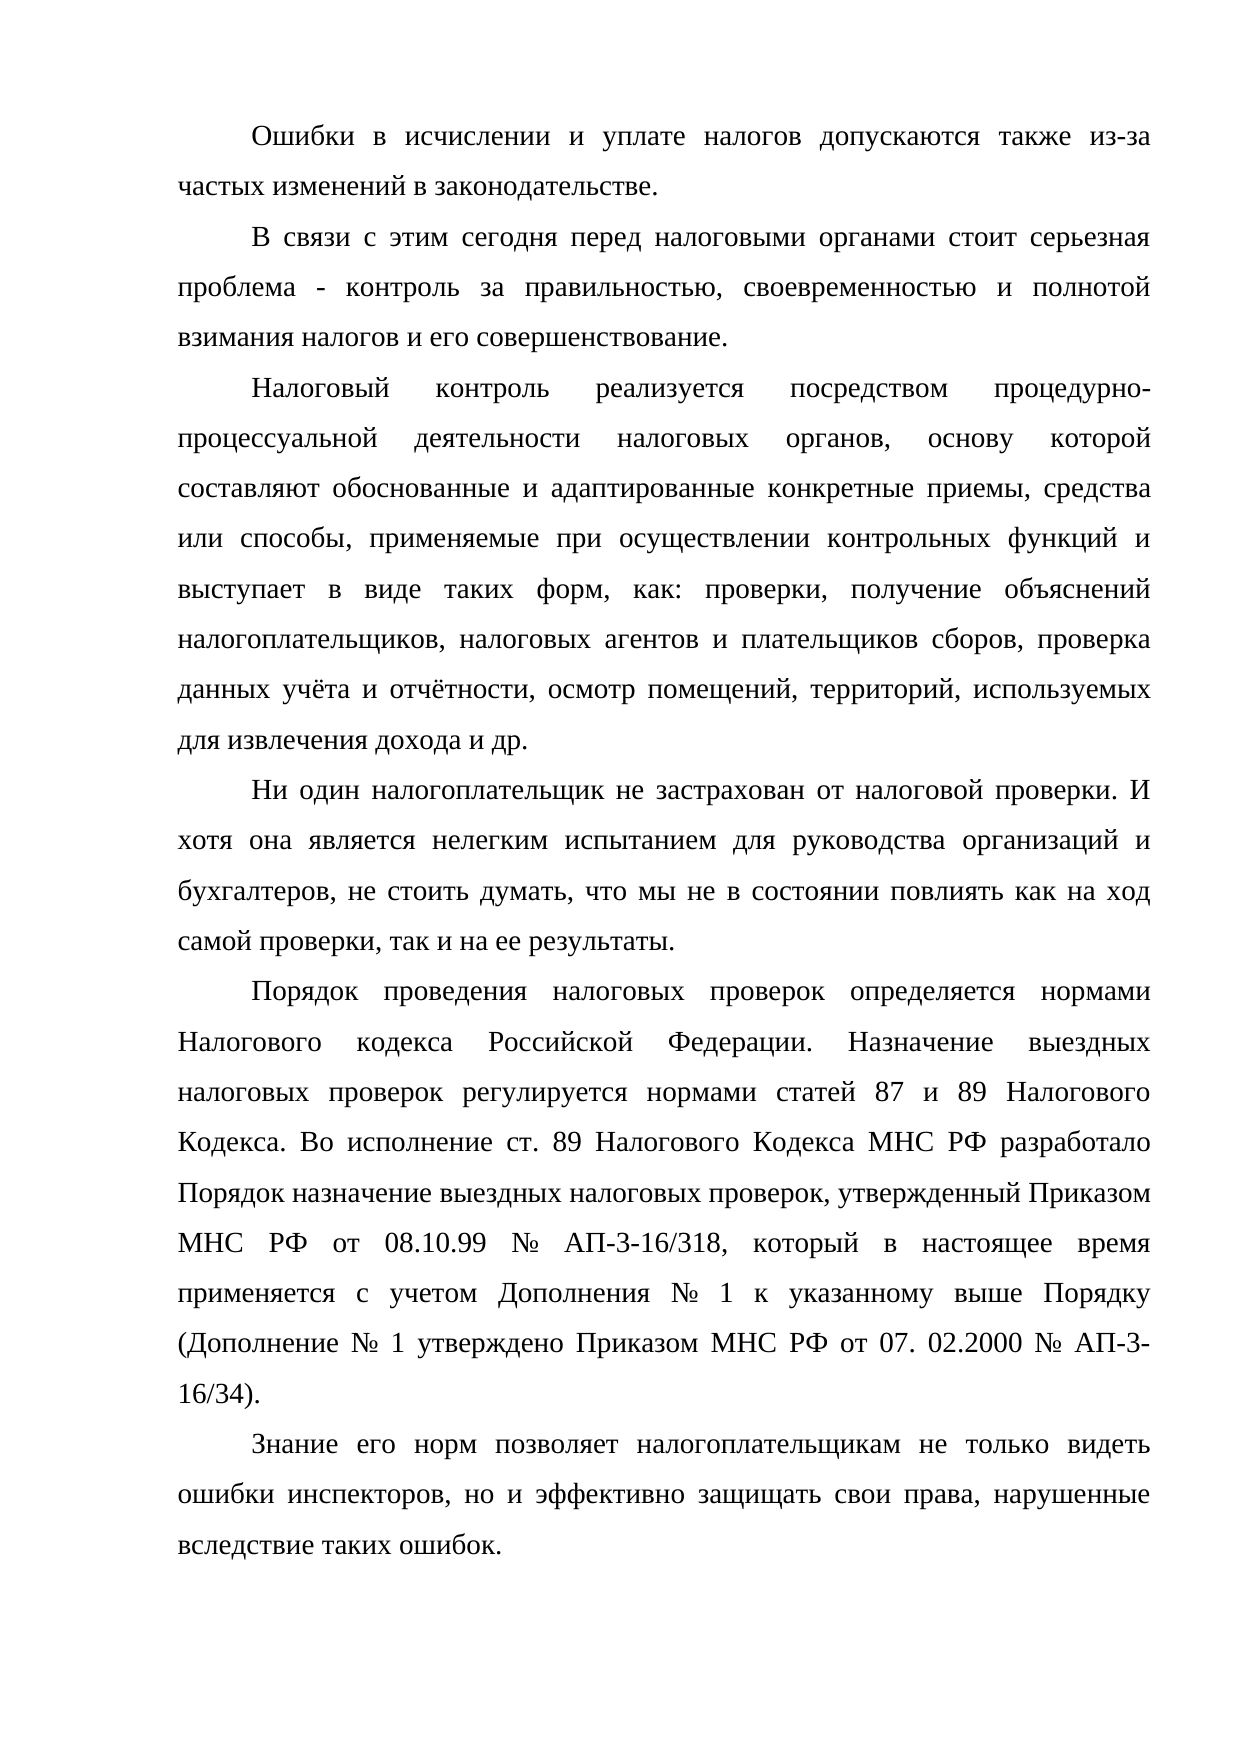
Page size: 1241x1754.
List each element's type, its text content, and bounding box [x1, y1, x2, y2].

text В связи с этим сегодня перед налоговыми органами стоит серьезная проблема - контроль за правильностью, своевременностью и полнотой взимания налогов и его совершенствование. [177, 219, 1152, 353]
text Ни один налогоплательщик не застрахован от налоговой проверки. И хотя она является нелегким испытанием для руководства организаций и бухгалтеров, не стоить думать, что мы не в состоянии повлиять как на ход самой проверки, так и на ее результаты. [177, 772, 1152, 957]
text Знание его норм позволяет налогоплательщикам не только видеть ошибки инспекторов, но и эффективно защищать свои права, нарушенные вследствие таких ошибок. [177, 1426, 1152, 1560]
text Ошибки в исчислении и уплате налогов допускаются также из-за частых изменений в законодательстве. [177, 118, 1152, 202]
text Порядок проведения налоговых проверок определяется нормами Налогового кодекса Российской Федерации. Назначение выездных налоговых проверок регулируется нормами статей 87 и 89 Налогового Кодекса. Во исполнение ст. 89 Налогового Кодекса МНС РФ разработало Порядок назначение выездных налоговых проверок, утвержденный Приказом МНС РФ от 08.10.99 № АП-3-16/318, который в настоящее время применяется с учетом Дополнения № 1 к указанному выше Порядку (Дополнение № 1 утверждено Приказом МНС РФ от 07. 02.2000 № АП-3-16/34). [177, 973, 1152, 1409]
text Налоговый контроль реализуется посредством процедурно-процессуальной деятельности налоговых органов, основу которой составляют обоснованные и адаптированные конкретные приемы, средства или способы, применяемые при осуществлении контрольных функций и выступает в виде таких форм, как: проверки, получение объяснений налогоплательщиков, налоговых агентов и плательщиков сборов, проверка данных учёта и отчётности, осмотр помещений, территорий, используемых для извлечения дохода и др. [177, 370, 1152, 755]
